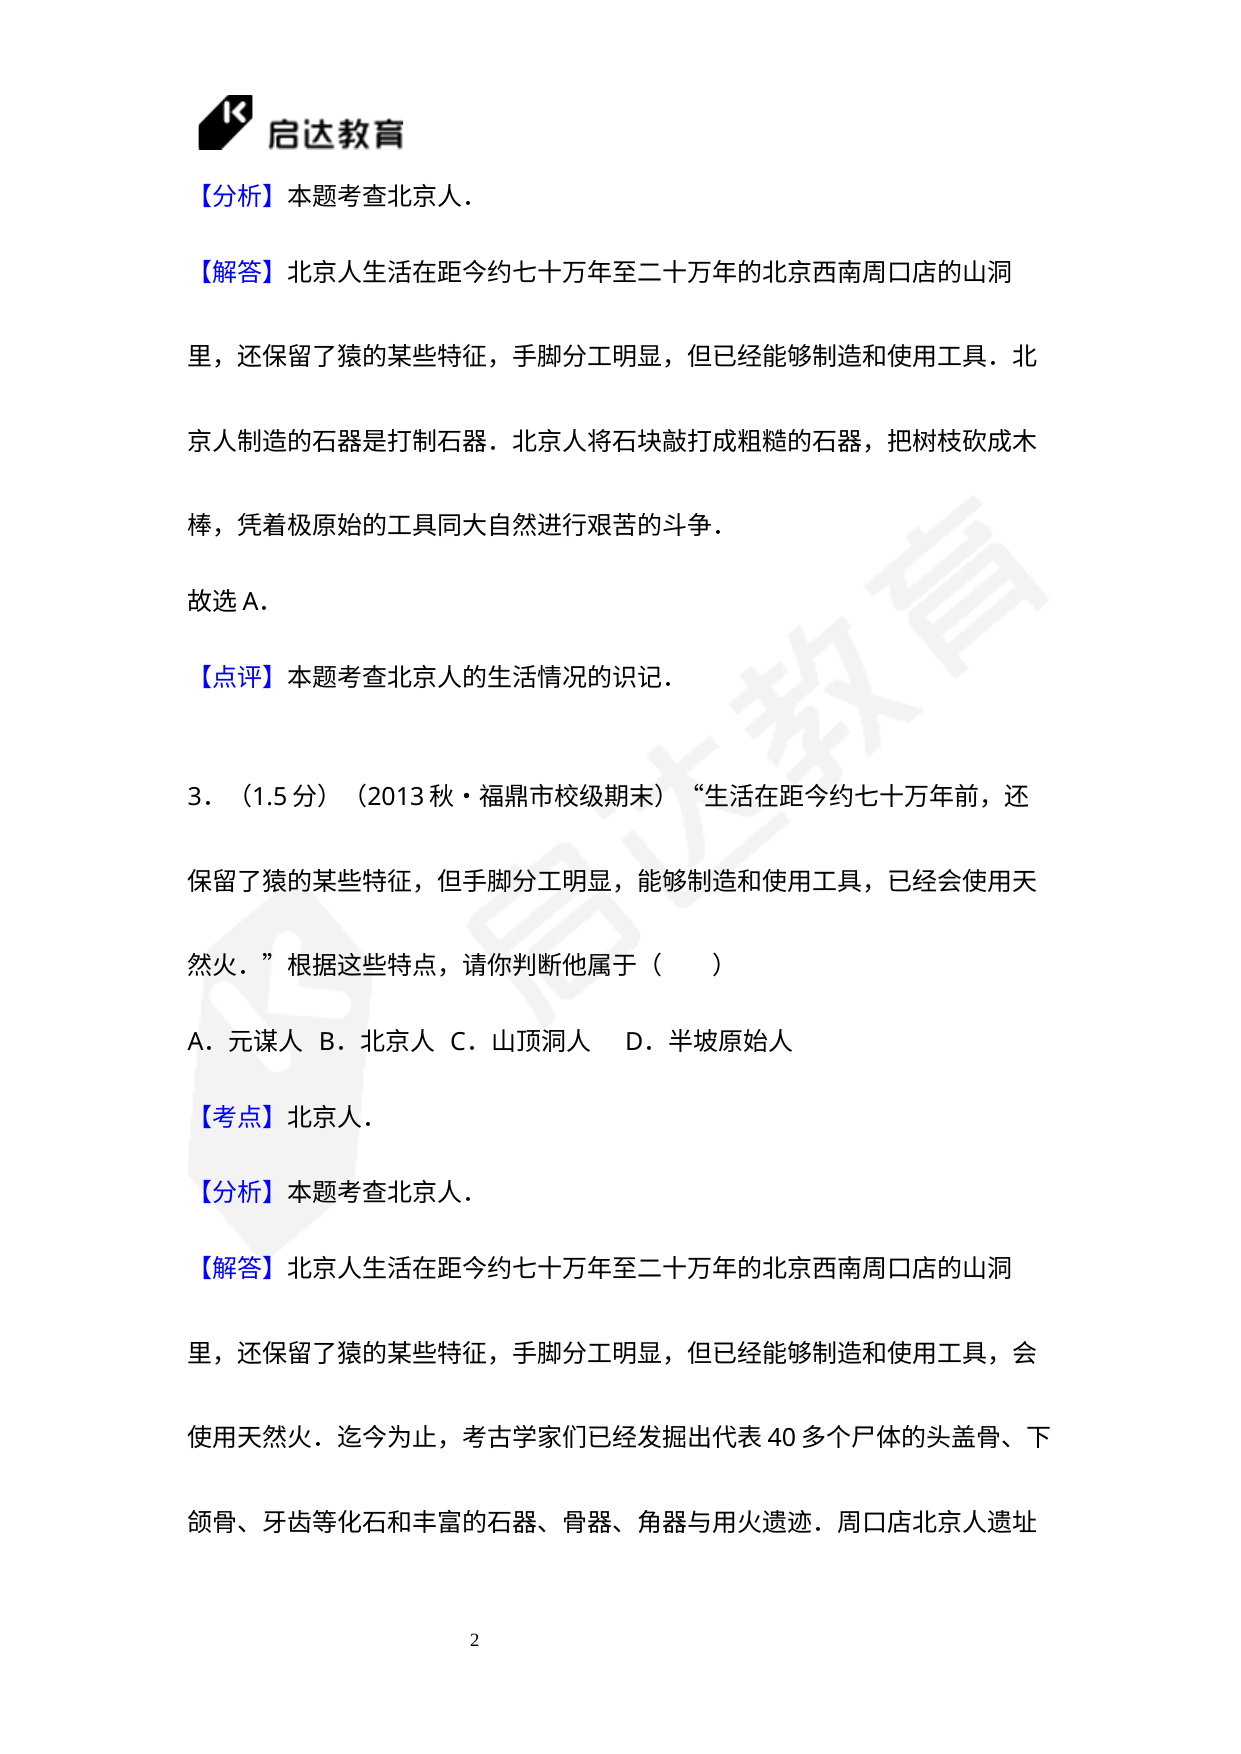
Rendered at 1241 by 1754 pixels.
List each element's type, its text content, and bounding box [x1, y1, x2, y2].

text A．元谋人 B．北京人 C．山顶洞人 D．半坡原始人 [187, 1007, 1053, 1072]
text 【考点】北京人． [187, 1083, 1053, 1148]
text 【分析】本题考查北京人． [187, 162, 1053, 227]
text 【解答】北京人生活在距今约七十万年至二十万年的北京西南周口店的山洞里，还保留了猿的某些特征，手脚分工明显，但已经能够制造和使用工具．北京人制造的石器是打制石器．北京人将石块敲打成粗糙的石器，把树枝砍成木棒，凭着极原始的工具同大自然进行艰苦的斗争． [187, 238, 1053, 556]
text 【点评】本题考查北京人的生活情况的识记． [187, 643, 1053, 708]
text 【分析】本题考查北京人． [187, 1158, 1053, 1223]
text 故选A． [187, 567, 1053, 632]
picture [198, 95, 404, 150]
text 3．（1.5分）（2013秋•福鼎市校级期末）“生活在距今约七十万年前，还保留了猿的某些特征，但手脚分工明显，能够制造和使用工具，已经会使用天然火．”根据这些特点，请你判断他属于（ ） [187, 762, 1053, 996]
